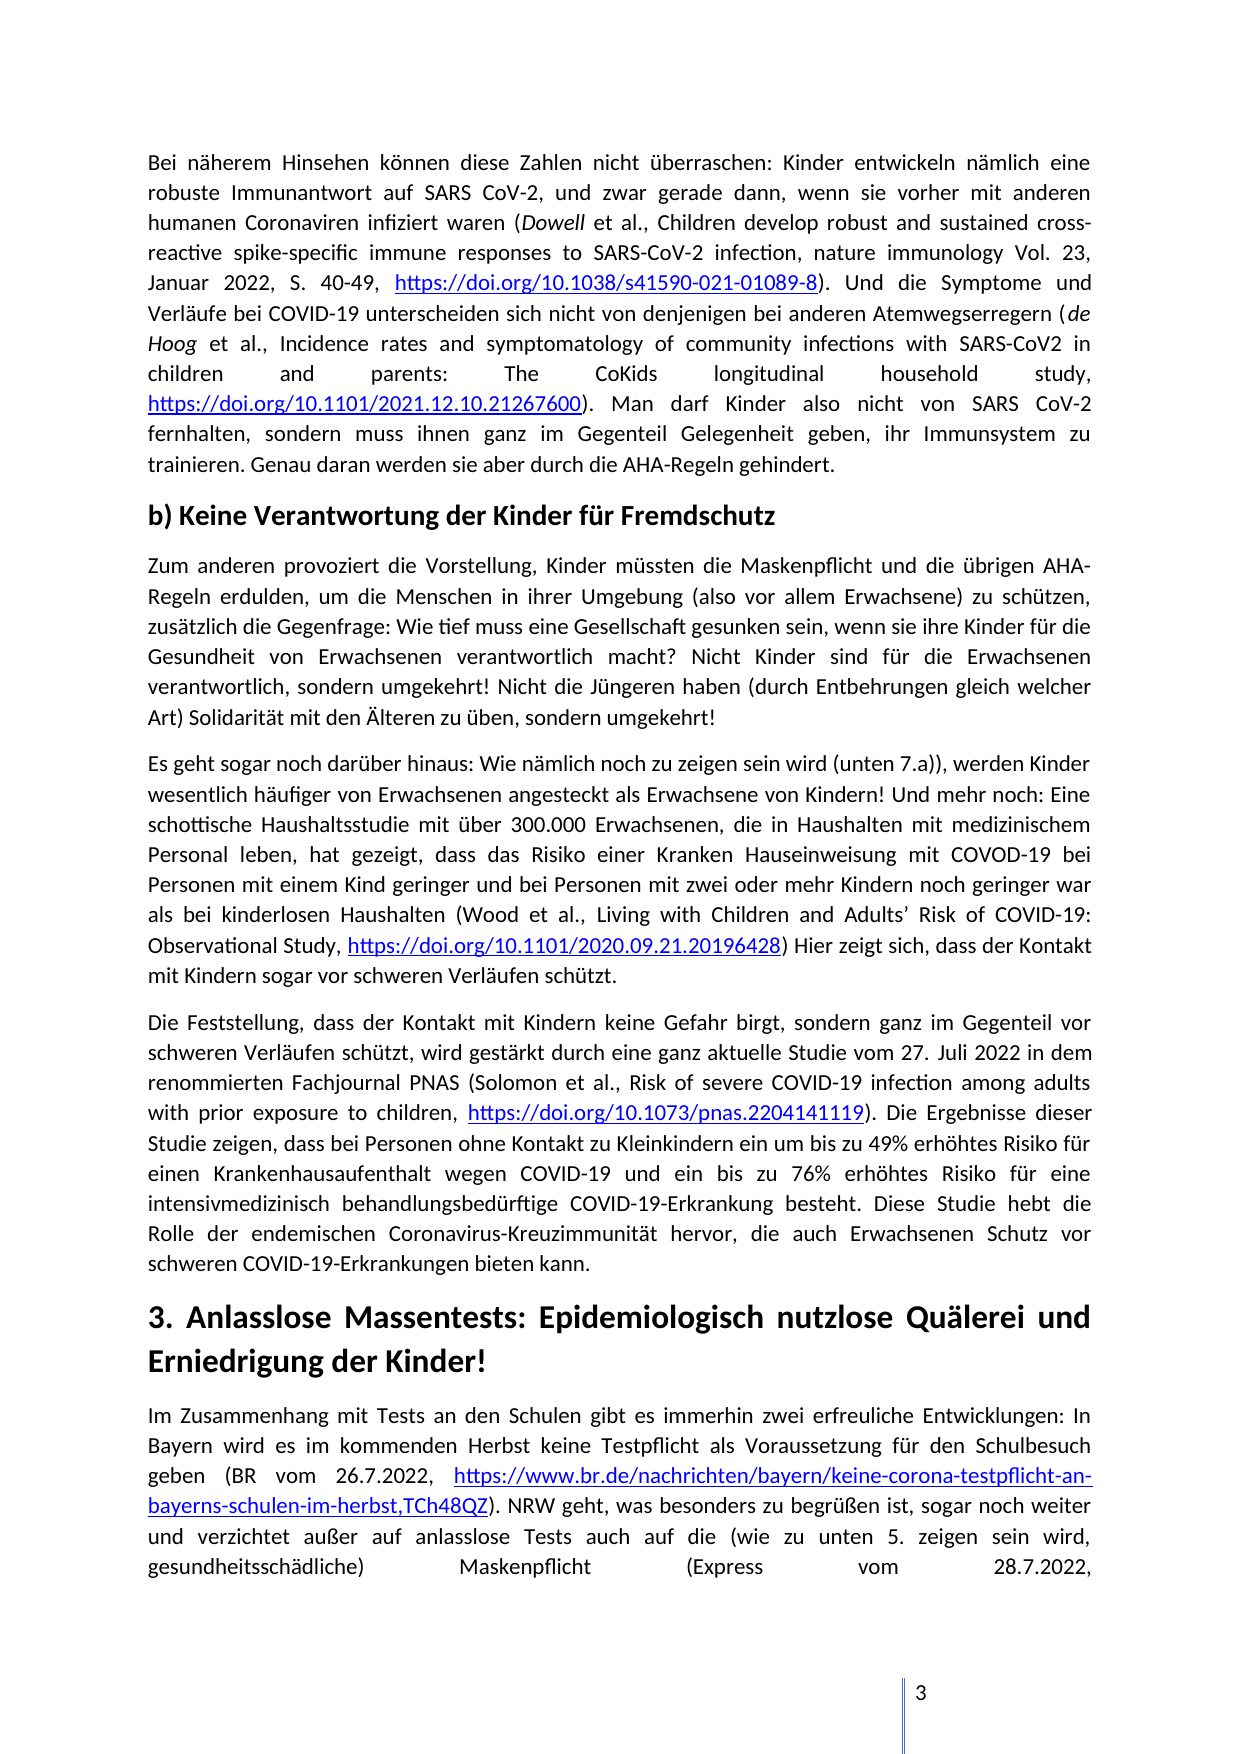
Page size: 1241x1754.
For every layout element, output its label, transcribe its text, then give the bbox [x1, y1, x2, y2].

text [148, 1401, 1093, 1580]
text 3. Anlasslose Massentests: Epidemiologisch nutzlose Quälerei und Erniedrigung der Kinder! [148, 1296, 1093, 1381]
text b) Keine Verantwortung der Kinder für Fremdschutz [148, 497, 1093, 532]
text Die Feststellung, dass der Kontakt mit Kindern keine Gefahr birgt, sondern ganz im Gegenteil vor schweren Verläufen schützt, wird gestärkt durch eine ganz aktuelle Studie vom 27. Juli 2022 in dem renommierten Fachjournal PNAS (Solomon et al., Risk of severe COVID-19 infection among adults with prior exposure to children, https://doi.org/10.1073/pnas.2204141119). Die Ergebnisse dieser Studie zeigen, dass bei Personen ohne Kontakt zu Kleinkindern ein um bis zu 49% erhöhtes Risiko für einen Krankenhausaufenthalt wegen COVID-19 und ein bis zu 76% erhöhtes Risiko für eine intensivmedizinisch behandlungsbedürftige COVID-19-Erkrankung besteht. Diese Studie hebt die Rolle der endemischen Coronavirus-Kreuzimmunität hervor, die auch Erwachsenen Schutz vor schweren COVID-19-Erkrankungen bieten kann. [148, 1008, 1093, 1278]
text Zum anderen provoziert die Vorstellung, Kinder müssten die Maskenpflicht und die übrigen AHA-Regeln erdulden, um die Menschen in ihrer Umgebung (also vor allem Erwachsene) zu schützen, zusätzlich die Gegenfrage: Wie tief muss eine Gesellschaft gesunken sein, wenn sie ihre Kinder für die Gesundheit von Erwachsenen verantwortlich macht? Nicht Kinder sind für die Erwachsenen verantwortlich, sondern umgekehrt! Nicht die Jüngeren haben (durch Entbehrungen gleich welcher Art) Solidarität mit den Älteren zu üben, sondern umgekehrt! [148, 552, 1093, 731]
text Es geht sogar noch darüber hinaus: Wie nämlich noch zu zeigen sein wird (unten 7.a)), werden Kinder wesentlich häufiger von Erwachsenen angesteckt als Erwachsene von Kindern! Und mehr noch: Eine schottische Haushaltsstudie mit über 300.000 Erwachsenen, die in Haushalten mit medizinischem Personal leben, hat gezeigt, dass das Risiko einer Kranken Hauseinweisung mit COVOD-19 bei Personen mit einem Kind geringer und bei Personen mit zwei oder mehr Kindern noch geringer war als bei kinderlosen Haushalten (Wood et al., Living with Children and Adults’ Risk of COVID-19: Observational Study, https://doi.org/10.1101/2020.09.21.20196428) Hier zeigt sich, dass der Kontakt mit Kindern sogar vor schweren Verläufen schützt. [148, 749, 1093, 989]
text Bei näherem Hinsehen können diese Zahlen nicht überraschen: Kinder entwickeln nämlich eine robuste Immunantwort auf SARS CoV-2, und zwar gerade dann, wenn sie vorher mit anderen humanen Coronaviren infiziert waren (Dowell et al., Children develop robust and sustained cross-reactive spike-specific immune responses to SARS-CoV-2 infection, nature immunology Vol. 23, Januar 2022, S. 40-49, https://doi.org/10.1038/s41590-021-01089-8). Und die Symptome und Verläufe bei COVID-19 unterscheiden sich nicht von denjenigen bei anderen Atemwegserregern (de Hoog et al., Incidence rates and symptomatology of community infections with SARS-CoV2 in children and parents: The CoKids longitudinal household study, https://doi.org/10.1101/2021.12.10.21267600). Man darf Kinder also nicht von SARS CoV-2 fernhalten, sondern muss ihnen ganz im Gegenteil Gelegenheit geben, ihr Immunsystem zu trainieren. Genau daran werden sie aber durch die AHA-Regeln gehindert. [148, 148, 1093, 478]
